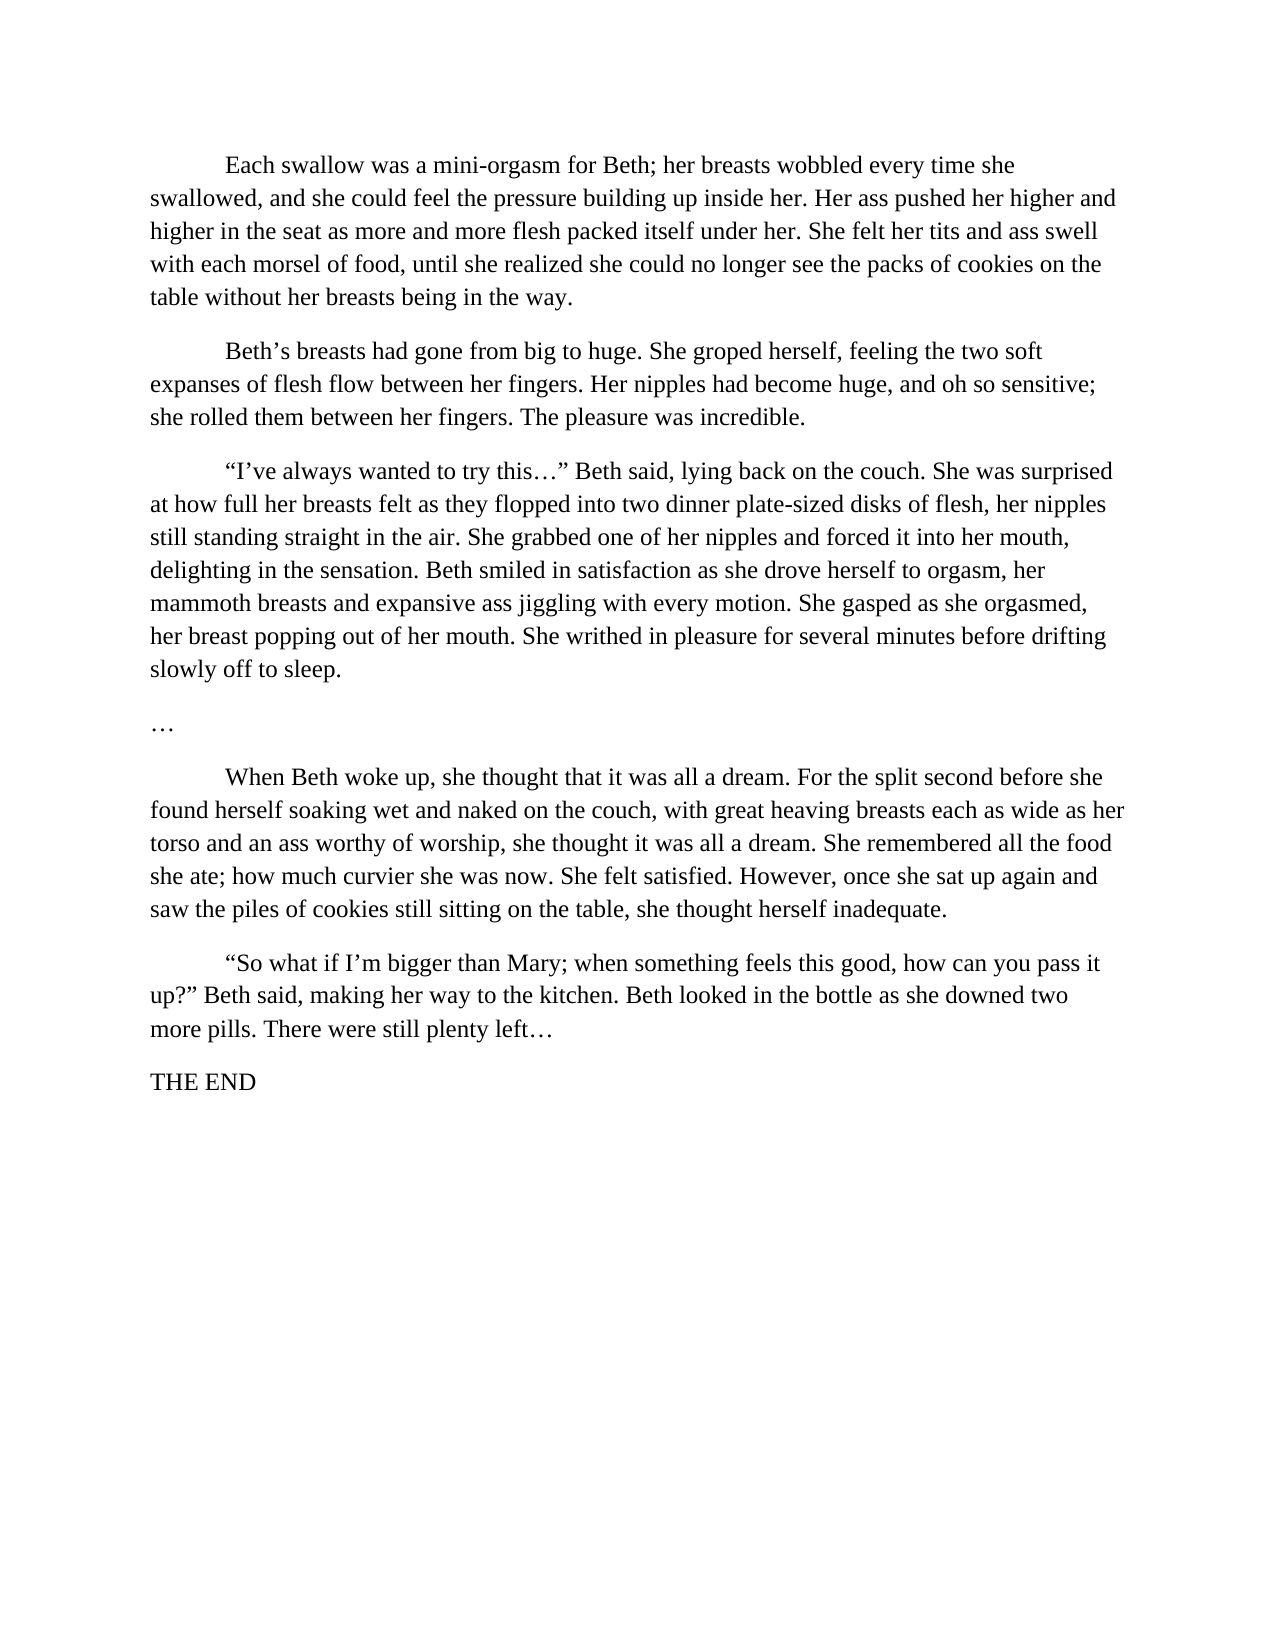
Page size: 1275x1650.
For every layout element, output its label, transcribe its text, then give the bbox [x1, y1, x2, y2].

text THE END [150, 1067, 1125, 1096]
text When Beth woke up, she thought that it was all a dream. For the split second before she found herself soaking wet and naked on the couch, with great heaving breasts each as wide as her torso and an ass worthy of worship, she thought it was all a dream. She remembered all the food she ate; how much curvier she was now. She felt satisfied. However, once she sat up again and saw the piles of cookies still sitting on the table, she thought herself inadequate. [150, 762, 1125, 922]
text “So what if I’m bigger than Mary; when something feels this good, how can you pass it up?” Beth said, making her way to the kitchen. Beth looked in the bottle as she downed two more pills. There were still plenty left… [150, 948, 1125, 1042]
text Each swallow was a mini-orgasm for Beth; her breasts wobbled every time she swallowed, and she could feel the pressure building up inside her. Her ass pushed her higher and higher in the seat as more and more flesh packed itself under her. She felt her tits and ass swell with each morsel of food, until she realized she could no longer see the packs of cookies on the table without her breasts being in the way. [150, 150, 1125, 311]
text … [150, 708, 1125, 737]
text Beth’s breasts had gone from big to huge. She groped herself, feeling the two soft expanses of flesh flow between her fingers. Her nipples had become huge, and oh so sensitive; she rolled them between her fingers. The pleasure was incredible. [150, 336, 1125, 431]
text “I’ve always wanted to try this…” Beth said, lying back on the couch. She was surprised at how full her breasts felt as they flopped into two dinner plate-sized disks of flesh, her nipples still standing straight in the air. She grabbed one of her nipples and forced it into her mouth, delighting in the sensation. Beth smiled in satisfaction as she drove herself to orgasm, her mammoth breasts and expansive ass jiggling with every motion. She gasped as she orgasmed, her breast popping out of her mouth. She writhed in pleasure for several minutes before drifting slowly off to sleep. [150, 456, 1125, 683]
